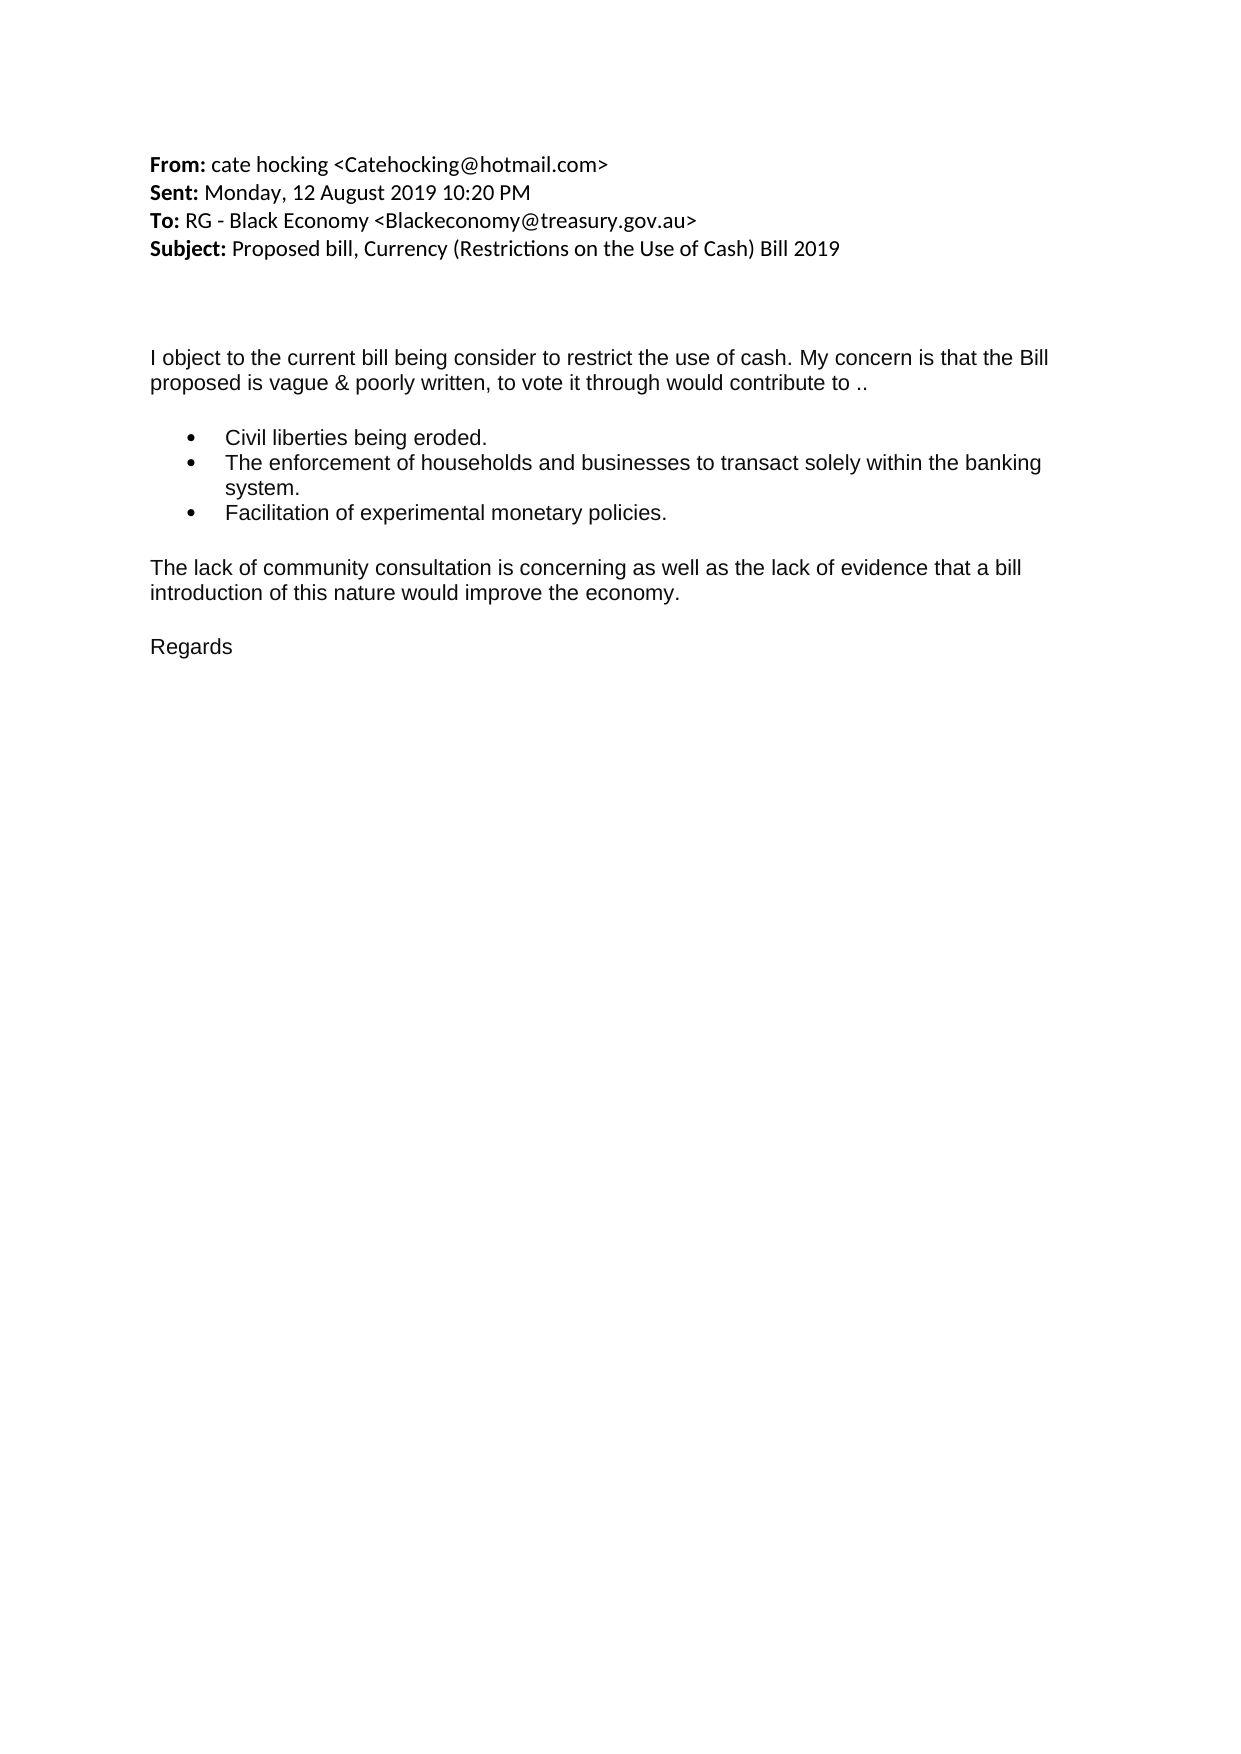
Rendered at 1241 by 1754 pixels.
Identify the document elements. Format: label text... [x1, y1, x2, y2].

text From: cate hocking <Catehocking@hotmail.com> Sent: Monday, 12 August 2019 10:20 PM To: RG - Black Economy <Blackeconomy@treasury.gov.au> Subject: Proposed bill, Currency (Restrictions on the Use of Cash) Bill 2019 [150, 150, 1090, 262]
text I object to the current bill being consider to restrict the use of cash. My concern is that the Bill proposed is vague & poorly written, to vote it through would contribute to .. [799, 345, 1090, 395]
text Regards [150, 633, 1090, 659]
list Facilitation of experimental monetary policies. [187, 500, 1090, 525]
list The enforcement of households and businesses to transact solely within the banking system. [187, 449, 1090, 500]
list Civil liberties being eroded. [187, 424, 1090, 449]
text The lack of community consultation is concerning as well as the lack of evidence that a bill introduction of this nature would improve the economy. [150, 554, 1090, 605]
